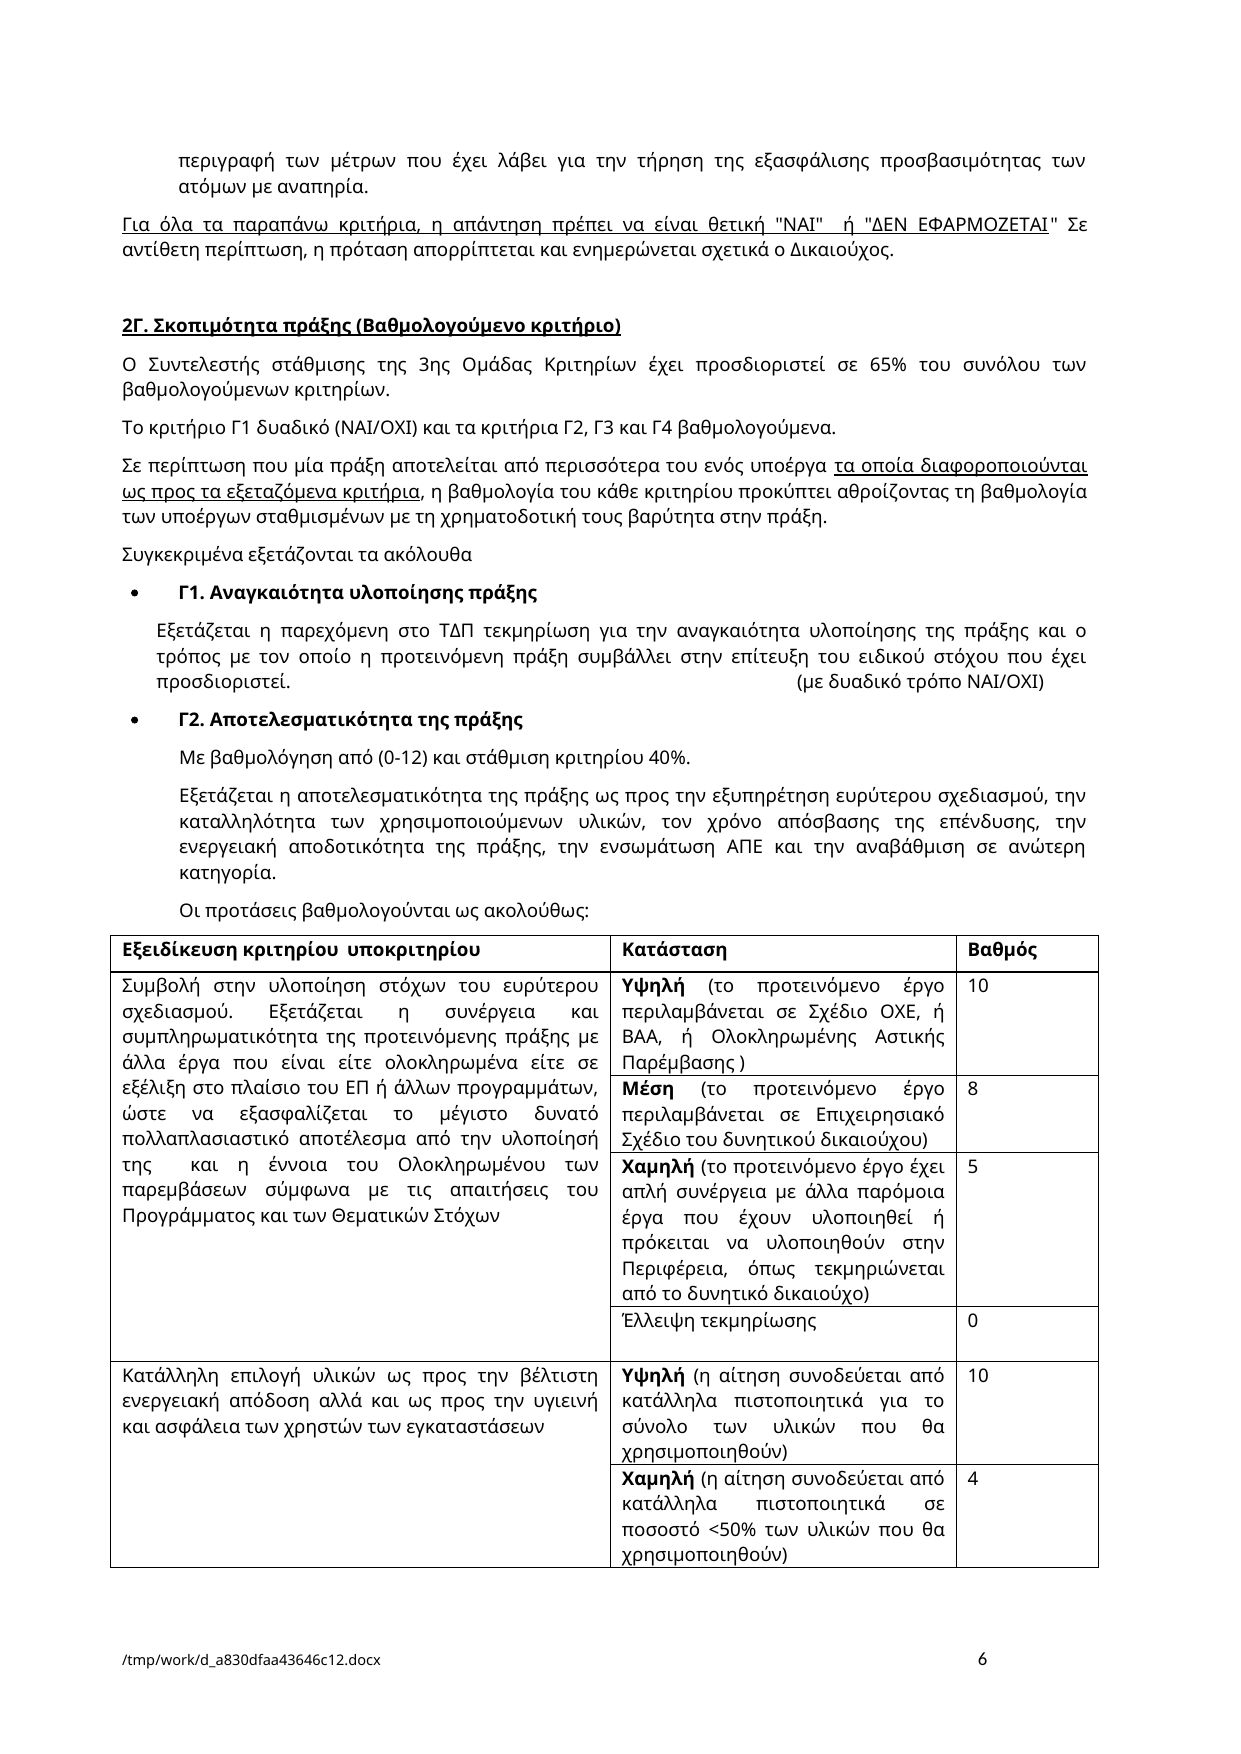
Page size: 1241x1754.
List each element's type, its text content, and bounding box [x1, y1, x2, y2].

text Ο Συντελεστής στάθμισης της 3ης Ομάδας Κριτηρίων έχει προσδιοριστεί σε 65% του συνόλου των βαθμολογούμενων κριτηρίων. [122, 351, 1087, 402]
table_cell 4 [957, 1465, 1098, 1567]
table_cell Χαμηλή (το προτεινόμενο έργο έχει απλή συνέργεια με άλλα παρόμοια έργα που έχουν υλοποιηθεί ή πρόκειται να υλοποιηθούν στην Περιφέρεια, όπως τεκμηριώνεται από το δυνητικό δικαιούχο) [611, 1153, 956, 1306]
list Γ2. Αποτελεσματικότητα της πράξης [131, 707, 1087, 732]
list Γ1. Αναγκαιότητα υλοποίησης πράξης [131, 579, 1087, 605]
table_cell Κατάλληλη επιλογή υλικών ως προς την βέλτιστη ενεργειακή απόδοση αλλά και ως προς την υγιεινή και ασφάλεια των χρηστών των εγκαταστάσεων [111, 1362, 610, 1567]
table_cell Συμβολή στην υλοποίηση στόχων του ευρύτερου σχεδιασμού. Εξετάζεται η συνέργεια και συμπληρωματικότητα της προτεινόμενης πράξης με άλλα έργα που είναι είτε ολοκληρωμένα είτε σε εξέλιξη στο πλαίσιο του ΕΠ ή άλλων προγραμμάτων, ώστε να εξασφαλίζεται το μέγιστο δυνατό πολλαπλασιαστικό αποτέλεσμα από την υλοποίησή της και η έννοια του Ολοκληρωμένου των παρεμβάσεων σύμφωνα με τις απαιτήσεις του Προγράμματος και των Θεματικών Στόχων [111, 973, 610, 1361]
table_cell 0 [957, 1307, 1098, 1361]
table_cell Έλλειψη τεκμηρίωσης [611, 1307, 956, 1361]
table_cell Υψηλή (το προτεινόμενο έργο περιλαμβάνεται σε Σχέδιο ΟΧΕ, ή ΒΑΑ, ή Ολοκληρωμένης Αστικής Παρέμβασης ) [611, 973, 956, 1074]
table_header Κατάσταση [611, 936, 956, 971]
table_header Βαθμός [957, 936, 1098, 971]
table_cell 5 [957, 1153, 1098, 1306]
table_cell 10 [957, 973, 1098, 1074]
text Με βαθμολόγηση από (0-12) και στάθμιση κριτηρίου 40%. [179, 744, 1087, 770]
text Οι προτάσεις βαθμολογούνται ως ακολούθως: [179, 897, 1087, 923]
table_cell Υψηλή (η αίτηση συνοδεύεται από κατάλληλα πιστοποιητικά για το σύνολο των υλικών που θα χρησιμοποιηθούν) [611, 1362, 956, 1464]
table_cell 10 [957, 1362, 1098, 1464]
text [178, 148, 1087, 199]
text Εξετάζεται η αποτελεσματικότητα της πράξης ως προς την εξυπηρέτηση ευρύτερου σχεδιασμού, την καταλληλότητα των χρησιμοποιούμενων υλικών, τον χρόνο απόσβασης της επένδυσης, την ενεργειακή αποδοτικότητα της πράξης, την ενσωμάτωση ΑΠΕ και την αναβάθμιση σε ανώτερη κατηγορία. [179, 783, 1087, 885]
text Συγκεκριμένα εξετάζονται τα ακόλουθα [122, 541, 1087, 567]
text 2Γ. Σκοπιμότητα πράξης (Βαθμολογούμενο κριτήριο) [122, 313, 1087, 338]
text Σε περίπτωση που μία πράξη αποτελείται από περισσότερα του ενός υποέργα τα οποία διαφοροποιούνται ως προς τα εξεταζόμενα κριτήρια, η βαθμολογία του κάθε κριτηρίου προκύπτει αθροίζοντας τη βαθμολογία των υποέργων σταθμισμένων με τη χρηματοδοτική τους βαρύτητα στην πράξη. [122, 452, 1087, 529]
text Εξετάζεται η παρεχόμενη στο ΤΔΠ τεκμηρίωση για την αναγκαιότητα υλοποίησης της πράξης και ο τρόπος με τον οποίο η προτεινόμενη πράξη συμβάλλει στην επίτευξη του ειδικού στόχου που έχει προσδιοριστεί. (με δυαδικό τρόπο ΝΑΙ/ΟΧΙ) [156, 617, 1087, 694]
table_header Εξειδίκευση κριτηρίου υποκριτηρίου [111, 936, 610, 971]
table_cell 8 [957, 1076, 1098, 1152]
text Για όλα τα παραπάνω κριτήρια, η απάντηση πρέπει να είναι θετική "ΝΑΙ" ή "ΔΕΝ ΕΦΑΡΜΟΖΕΤΑΙ" Σε αντίθετη περίπτωση, η πρόταση απορρίπτεται και ενημερώνεται σχετικά ο Δικαιούχος. [122, 211, 1087, 262]
table_cell Χαμηλή (η αίτηση συνοδεύεται από κατάλληλα πιστοποιητικά σε ποσοστό <50% των υλικών που θα χρησιμοποιηθούν) [611, 1465, 956, 1567]
text Το κριτήριο Γ1 δυαδικό (ΝΑΙ/ΟΧΙ) και τα κριτήρια Γ2, Γ3 και Γ4 βαθμολογούμενα. [122, 414, 1087, 440]
table_cell Μέση (το προτεινόμενο έργο περιλαμβάνεται σε Επιχειρησιακό Σχέδιο του δυνητικού δικαιούχου) [611, 1076, 956, 1152]
